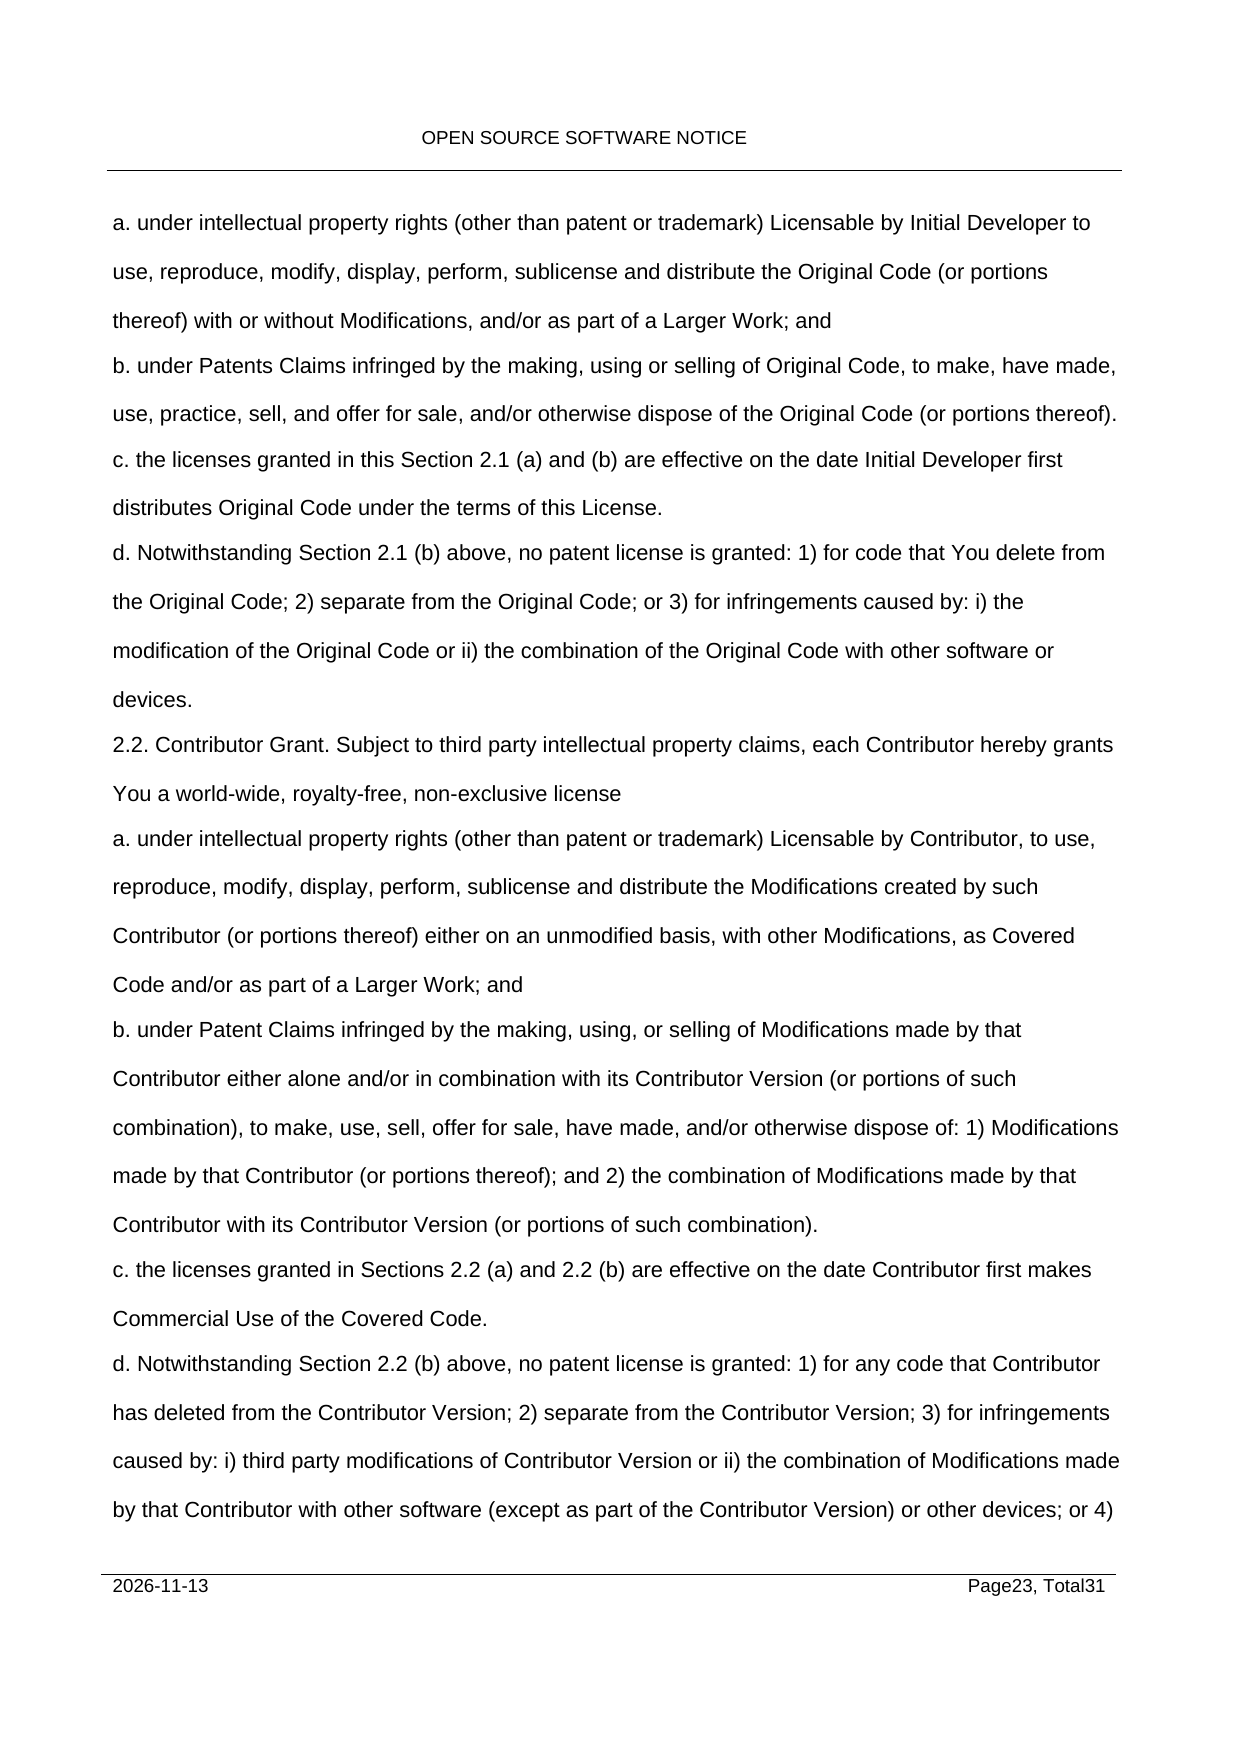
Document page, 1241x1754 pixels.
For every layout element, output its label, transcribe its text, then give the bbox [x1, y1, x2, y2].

text c. the licenses granted in this Section 2.1 (a) and (b) are effective on the date Initial Developer first distributes Original Code under the terms of this License. [112, 443, 1128, 524]
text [112, 1347, 1128, 1526]
text a. under intellectual property rights (other than patent or trademark) Licensable by Contributor, to use, reproduce, modify, display, perform, sublicense and distribute the Modifications created by such Contributor (or portions thereof) either on an unmodified basis, with other Modifications, as Covered Code and/or as part of a Larger Work; and [112, 822, 1128, 1001]
text d. Notwithstanding Section 2.1 (b) above, no patent license is granted: 1) for code that You delete from the Original Code; 2) separate from the Original Code; or 3) for infringements caused by: i) the modification of the Original Code or ii) the combination of the Original Code with other software or devices. [112, 537, 1128, 715]
text b. under Patent Claims infringed by the making, using, or selling of Modifications made by that Contributor either alone and/or in combination with its Contributor Version (or portions of such combination), to make, use, sell, offer for sale, have made, and/or otherwise dispose of: 1) Modifications made by that Contributor (or portions thereof); and 2) the combination of Modifications made by that Contributor with its Contributor Version (or portions of such combination). [112, 1013, 1128, 1241]
text a. under intellectual property rights (other than patent or trademark) Licensable by Initial Developer to use, reproduce, modify, display, perform, sublicense and distribute the Original Code (or portions thereof) with or without Modifications, and/or as part of a Larger Work; and [112, 206, 1128, 336]
text 2.2. Contributor Grant. Subject to third party intellectual property claims, each Contributor hereby grants You a world-wide, royalty-free, non-exclusive license [112, 728, 1128, 809]
text b. under Patents Claims infringed by the making, using or selling of Original Code, to make, have made, use, practice, sell, and offer for sale, and/or otherwise dispose of the Original Code (or portions thereof). [112, 349, 1128, 430]
text c. the licenses granted in Sections 2.2 (a) and 2.2 (b) are effective on the date Contributor first makes Commercial Use of the Covered Code. [112, 1253, 1128, 1334]
